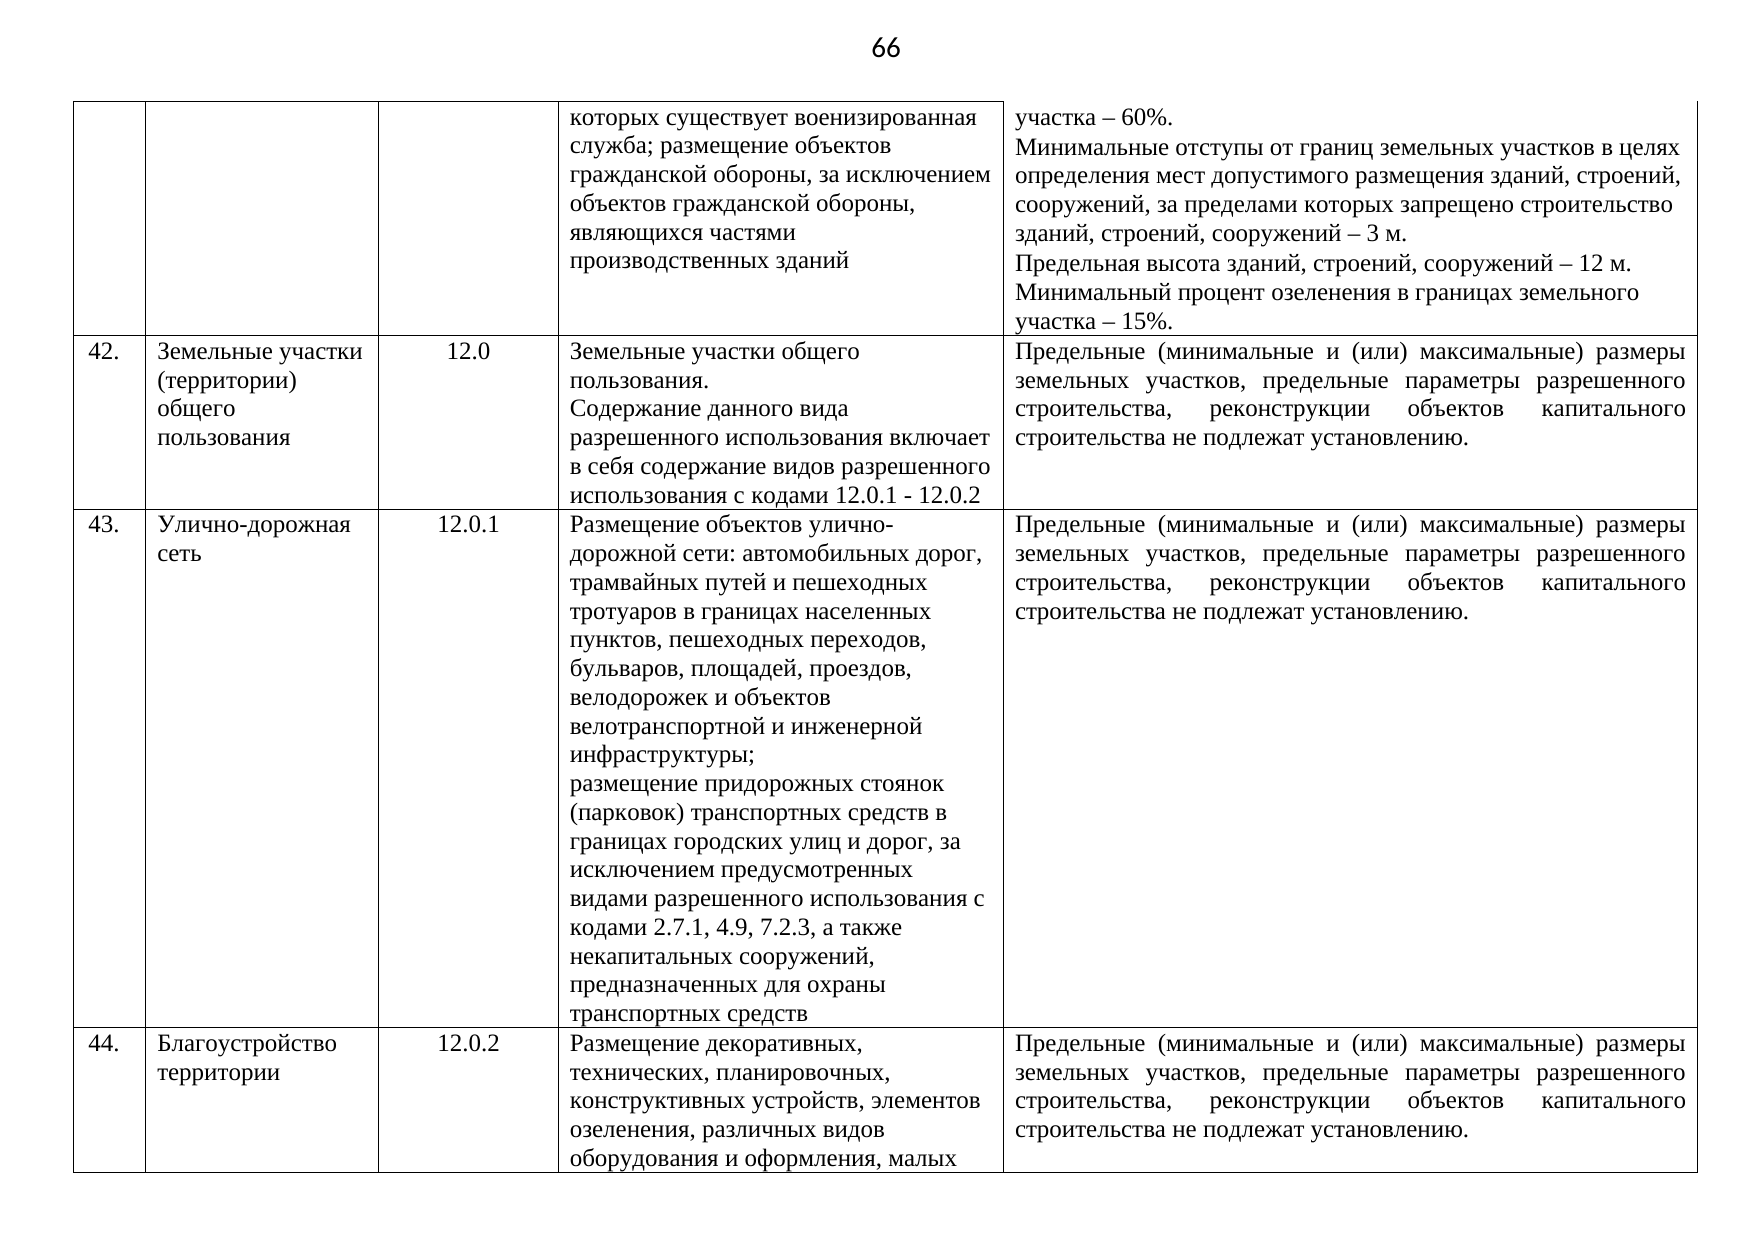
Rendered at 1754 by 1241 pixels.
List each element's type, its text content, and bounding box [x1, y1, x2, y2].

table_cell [1004, 1028, 1697, 1172]
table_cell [559, 1028, 1003, 1172]
table_cell 12.0.2 [379, 1028, 558, 1172]
table_cell Размещение объектов улично-дорожной сети: автомобильных дорог, трамвайных путей и пешеходных тротуаров в границах населенных пунктов, пешеходных переходов, бульваров, площадей, проездов, велодорожек и объектов велотранспортной и инженерной инфраструктуры; размещение придорожных стоянок (парковок) транспортных средств в границах городских улиц и дорог, за исключением предусмотренных видами разрешенного использования с кодами 2.7.1, 4.9, 7.2.3, а также некапитальных сооружений, предназначенных для охраны транспортных средств [559, 510, 1003, 1027]
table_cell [1004, 101, 1697, 131]
table_cell Земельные участки (территории) общего пользования [146, 336, 378, 508]
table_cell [146, 1028, 378, 1172]
table_cell Минимальные отступы от границ земельных участков в целях определения мест допустимого размещения зданий, строений, сооружений, за пределами которых запрещено строительство зданий, строений, сооружений – 3 м. [1004, 131, 1697, 247]
table_cell [74, 336, 145, 508]
table_cell Улично-дорожная сеть [146, 510, 378, 1027]
table_cell [74, 510, 145, 1027]
table_cell Минимальный процент озеленения в границах земельного участка – 15%. [1004, 276, 1697, 335]
table_cell 12.0 [379, 336, 558, 508]
table_cell Предельная высота зданий, строений, сооружений – 12 м. [1004, 247, 1697, 276]
table_cell 12.0.1 [379, 510, 558, 1027]
table_cell Земельные участки общего пользования. Содержание данного вида разрешенного использования включает в себя содержание видов разрешенного использования с кодами 12.0.1 - 12.0.2 [559, 336, 1003, 508]
table_cell [74, 1028, 145, 1172]
